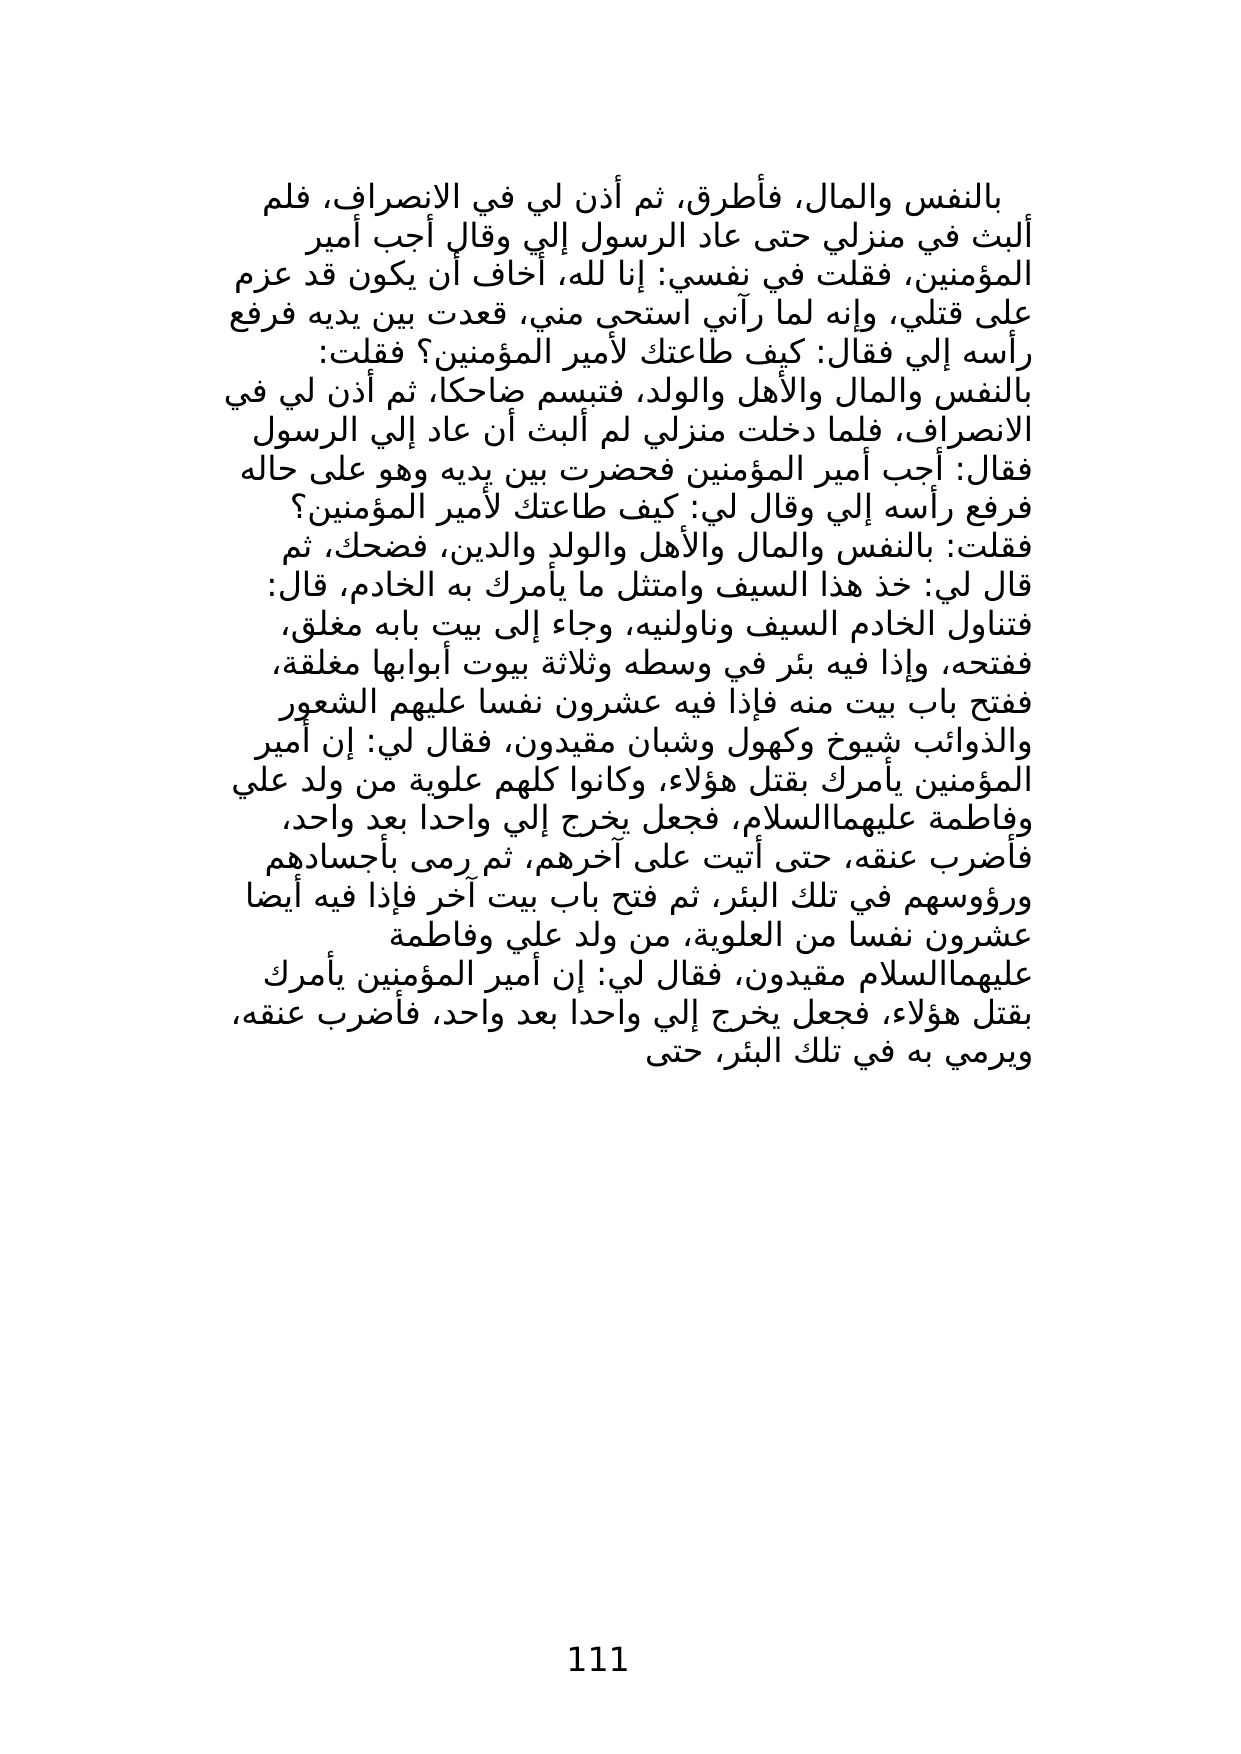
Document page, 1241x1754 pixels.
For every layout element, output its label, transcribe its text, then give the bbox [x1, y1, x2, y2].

text بالنفس والمال، فأطرق، ثم أذن لي في الانصراف، فلم ألبث في منزلي حتى عاد الرسول إلي وقال أجب أمير المؤمنين، فقلت في نفسي: إنا لله، أخاف أن يكون قد عزم على قتلي، وإنه لما رآني استحى مني، قعدت بين يديه فرفع رأسه إلي فقال: كيف طاعتك لأمير المؤمنين؟ فقلت: بالنفس والمال والأهل والولد، فتبسم ضاحكا، ثم أذن لي في الانصراف، فلما دخلت منزلي لم ألبث أن عاد إلي الرسول فقال: أجب أمير المؤمنين فحضرت بين يديه وهو على حاله فرفع رأسه إلي وقال لي: كيف طاعتك لأمير المؤمنين؟ فقلت: بالنفس والمال والأهل والولد والدين، فضحك، ثم قال لي: خذ هذا السيف وامتثل ما يأمرك به الخادم، قال: فتناول الخادم السيف وناولنيه، وجاء إلى بيت بابه مغلق، ففتحه، وإذا فيه بئر في وسطه وثلاثة بيوت أبوابها مغلقة، ففتح باب بيت منه فإذا فيه عشرون نفسا عليهم الشعور والذوائب شيوخ وكهول وشبان مقيدون، فقال لي: إن أمير المؤمنين يأمرك بقتل هؤلاء، وكانوا كلهم علوية من ولد علي وفاطمة عليهما‌السلام، فجعل يخرج إلي واحدا بعد واحد، فأضرب عنقه، حتى أتيت على آخرهم، ثم رمى بأجسادهم ورؤوسهم في تلك البئر، ثم فتح باب بيت آخر فإذا فيه أيضا عشرون نفسا من العلوية، من ولد علي وفاطمة عليهما‌السلام مقيدون، فقال لي: إن أمير المؤمنين يأمرك بقتل هؤلاء، فجعل يخرج إلي واحدا بعد واحد، فأضرب عنقه، ويرمي به في تلك البئر، حتى [222, 177, 1033, 1071]
